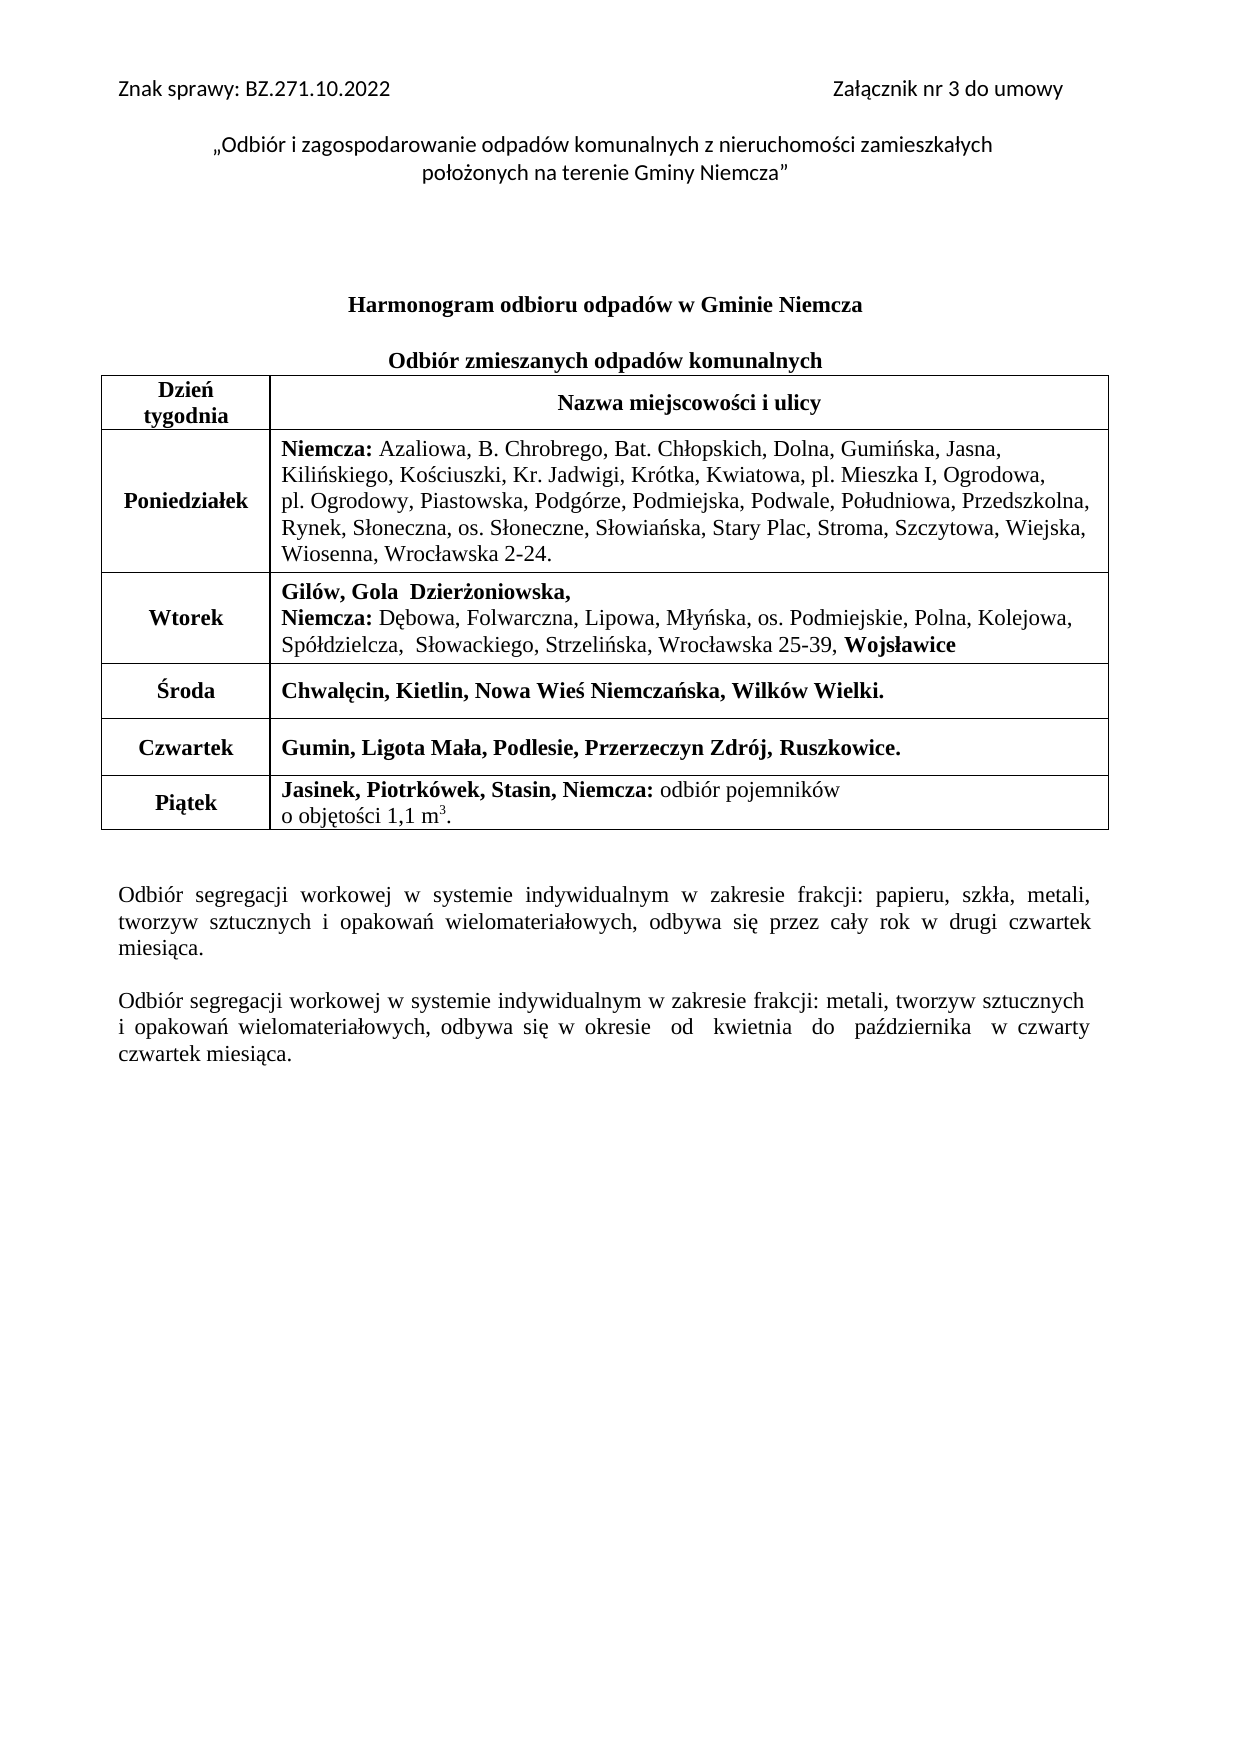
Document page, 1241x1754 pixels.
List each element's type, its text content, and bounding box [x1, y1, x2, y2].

table_header Dzień tygodnia [102, 376, 269, 429]
table_header Nazwa miejscowości i ulicy [271, 376, 1108, 429]
table_cell Niemcza: Azaliowa, B. Chrobrego, Bat. Chłopskich, Dolna, Gumińska, Jasna, Kilińskiego, Kościuszki, Kr. Jadwigi, Krótka, Kwiatowa, pl. Mieszka I, Ogrodowa, pl. Ogrodowy, Piastowska, Podgórze, Podmiejska, Podwale, Południowa, Przedszkolna, Rynek, Słoneczna, os. Słoneczne, Słowiańska, Stary Plac, Stroma, Szczytowa, Wiejska, Wiosenna, Wrocławska 2-24. [271, 430, 1108, 572]
text Harmonogram odbioru odpadów w Gminie Niemcza [118, 291, 1092, 318]
table_cell Środa [102, 664, 269, 718]
table_cell Chwalęcin, Kietlin, Nowa Wieś Niemczańska, Wilków Wielki. [271, 664, 1108, 718]
table_cell Jasinek, Piotrkówek, Stasin, Niemcza: odbiór pojemników o objętości . [271, 776, 1108, 828]
text Odbiór segregacji workowej w systemie indywidualnym w zakresie frakcji: papieru, szkła, metali, tworzyw sztucznych i opakowań wielomateriałowych, odbywa się przez cały rok w drugi czwartek miesiąca. [118, 882, 1092, 961]
text Odbiór zmieszanych odpadów komunalnych [118, 347, 1092, 373]
text Odbiór segregacji workowej w systemie indywidualnym w zakresie frakcji: metali, tworzyw sztucznych i opakowań wielomateriałowych, odbywa się w okresie od kwietnia do października w czwarty czwartek miesiąca. [118, 987, 1092, 1066]
table_cell Wtorek [102, 573, 269, 662]
table_cell Piątek [102, 776, 269, 828]
table_cell Czwartek [102, 719, 269, 775]
table_cell Poniedziałek [102, 430, 269, 572]
table_cell Gilów, Gola Dzierżoniowska, Niemcza: Dębowa, Folwarczna, Lipowa, Młyńska, os. Podmiejskie, Polna, Kolejowa, Spółdzielcza, Słowackiego, Strzelińska, Wrocławska 25-39, Wojsławice [271, 573, 1108, 662]
table_cell Gumin, Ligota Mała, Podlesie, Przerzeczyn Zdrój, Ruszkowice. [271, 719, 1108, 775]
